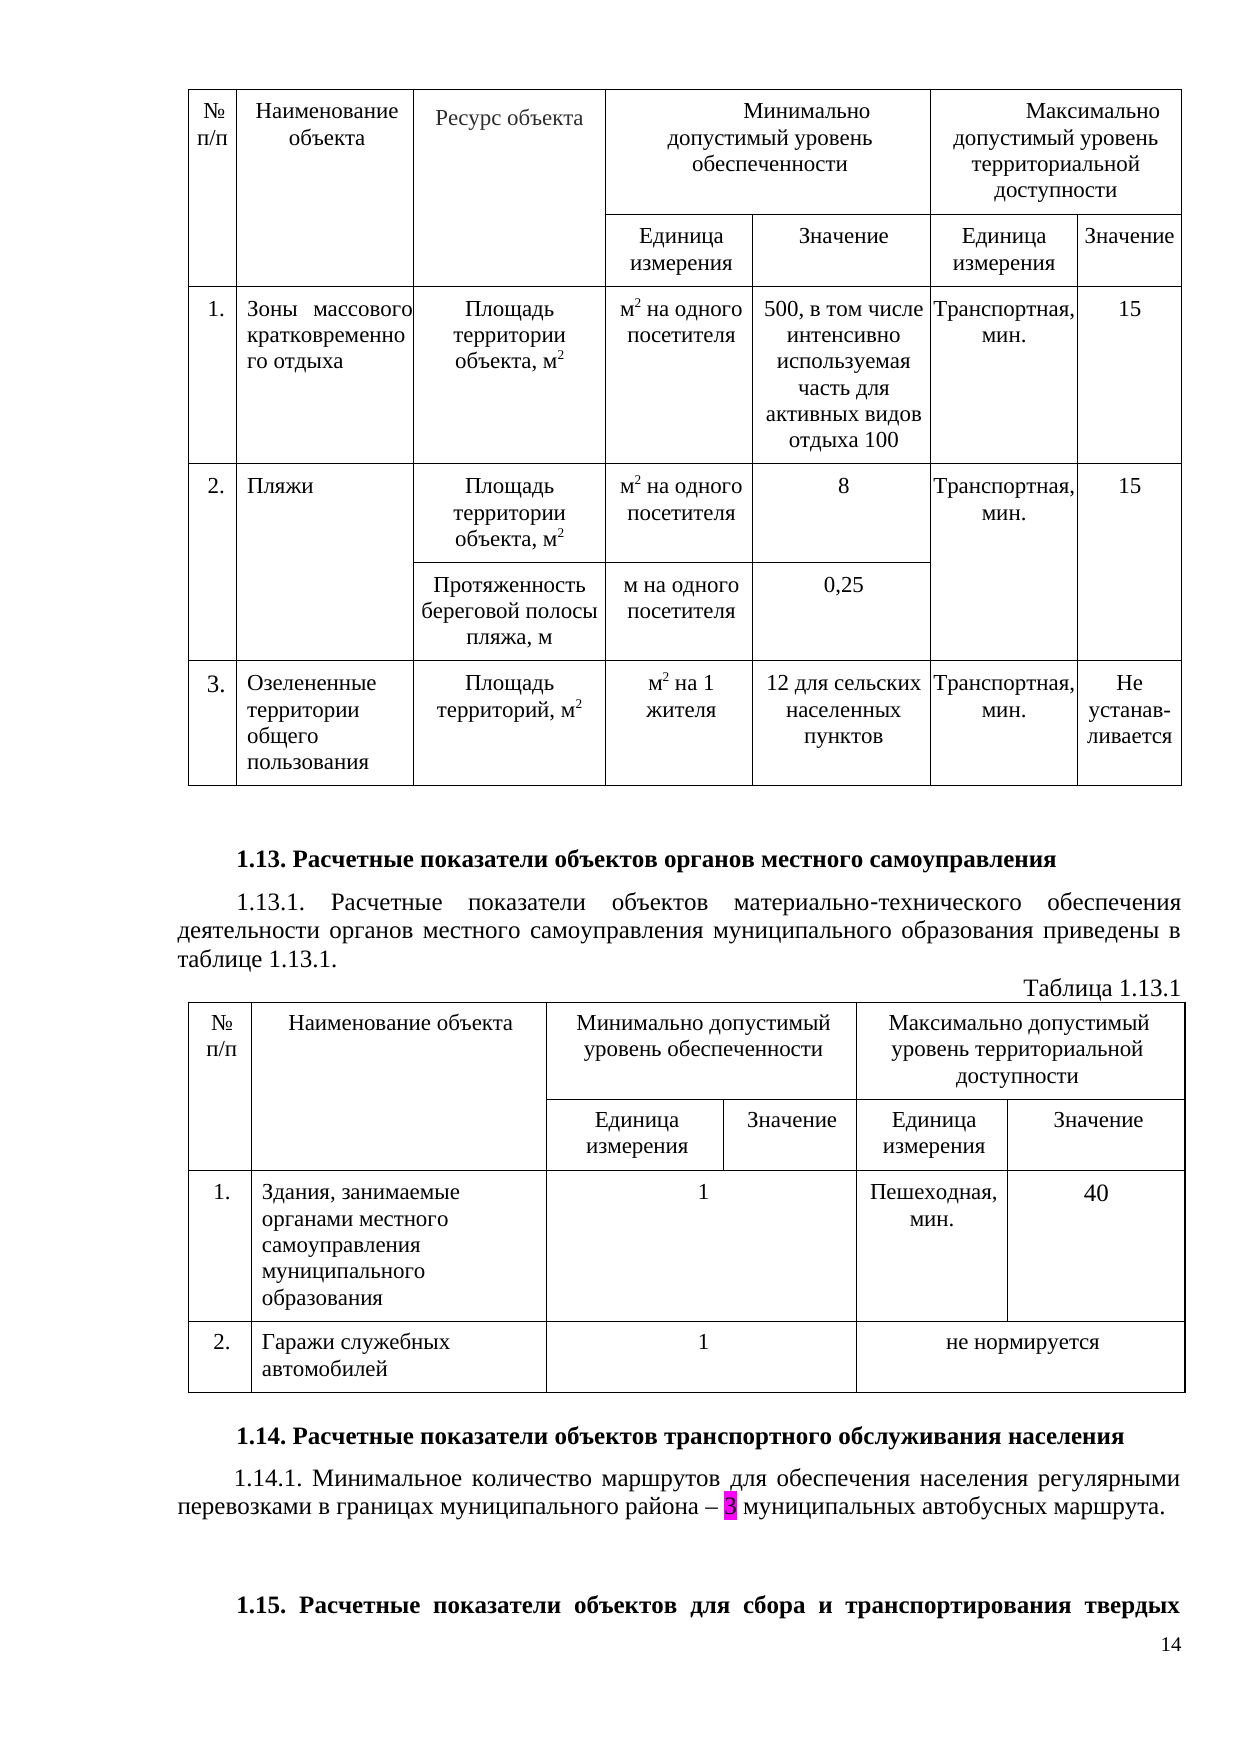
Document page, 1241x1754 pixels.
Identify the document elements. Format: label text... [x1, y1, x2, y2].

table_cell Зоны массового кратковременного отдыха [237, 287, 413, 463]
table_cell Озелененные территории общего пользования [237, 661, 413, 785]
table_cell 0,25 [753, 563, 930, 660]
table_cell 3. [189, 661, 236, 785]
table_cell Площадь территории объекта, м2 [414, 287, 605, 463]
table_cell Значение [1078, 215, 1181, 286]
table_cell 1 [547, 1171, 856, 1321]
table_header Максимально допустимый уровень территориальной доступности [931, 90, 1181, 213]
table_cell 15 [1078, 287, 1181, 463]
table_header Наименование объекта [237, 90, 413, 286]
table_cell Единица измерения [931, 215, 1077, 286]
text 1.14. Расчетные показатели объектов транспортного обслуживания населения [177, 1421, 1181, 1450]
table_cell Площадь территории объекта, м2 [414, 464, 605, 562]
table_cell Протяженность береговой полосы пляжа, м [414, 563, 605, 660]
text 1.13. Расчетные показатели объектов органов местного самоуправления [177, 844, 1181, 873]
table_cell 2. [189, 464, 236, 660]
table_cell 1 [547, 1322, 856, 1392]
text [177, 1590, 1181, 1619]
table_cell Значение [1008, 1100, 1184, 1169]
table_cell 1. [189, 287, 236, 463]
table_header Наименование объекта [252, 1003, 546, 1169]
table_cell Единица измерения [547, 1100, 723, 1169]
table_header Минимально допустимый уровень обеспеченности [606, 90, 930, 213]
table_cell Гаражи служебных автомобилей [252, 1322, 546, 1392]
table_cell Здания, занимаемые органами местного самоуправления муниципального образования [252, 1171, 546, 1321]
table_cell м2 на одного посетителя [606, 464, 752, 562]
table_cell 12 для сельских населенных пунктов [753, 661, 930, 785]
table_cell Пешеходная, мин. [857, 1171, 1007, 1321]
table_cell 500, в том числе интенсивно используемая часть для активных видов отдыха 100 [753, 287, 930, 463]
table_cell Единица измерения [857, 1100, 1007, 1169]
table_cell м на одного посетителя [606, 563, 752, 660]
table_cell Транспортная, мин. [931, 464, 1077, 660]
table_cell м2 на 1 жителя [606, 661, 752, 785]
table_cell м2 на одного посетителя [606, 287, 752, 463]
table_cell Транспортная, мин. [931, 287, 1077, 463]
table_header № п/п [189, 90, 236, 286]
table_cell не нормируется [857, 1322, 1184, 1392]
table_cell Пляжи [237, 464, 413, 660]
table_cell 1. [189, 1171, 251, 1321]
table_cell 40 [1008, 1171, 1184, 1321]
table_cell Значение [724, 1100, 856, 1169]
table_cell 15 [1078, 464, 1181, 660]
table_header № п/п [189, 1003, 251, 1169]
table_header Максимально допустимый уровень территориальной доступности [857, 1003, 1184, 1099]
table_cell Единица измерения [606, 215, 752, 286]
text 1.14.1. Минимальное количество маршрутов для обеспечения населения регулярными перевозками в границах муниципального района – 3 муниципальных автобусных маршрута. [177, 1463, 1181, 1520]
table_cell Площадь территорий, м2 [414, 661, 605, 785]
text Таблица 1.13.1 [177, 973, 1181, 1002]
table_cell Транспортная, мин. [931, 661, 1077, 785]
table_header Ресурс объекта [414, 90, 605, 286]
text 1.13.1. Расчетные показатели объектов материально‐технического обеспечения деятельности органов местного самоуправления муниципального образования приведены в таблице 1.13.1. [177, 885, 1181, 973]
table_cell 2. [189, 1322, 251, 1392]
table_cell 8 [753, 464, 930, 562]
table_cell Значение [753, 215, 930, 286]
table_header Минимально допустимый уровень обеспеченности [547, 1003, 856, 1099]
table_cell Не устанав-ливается [1078, 661, 1181, 785]
